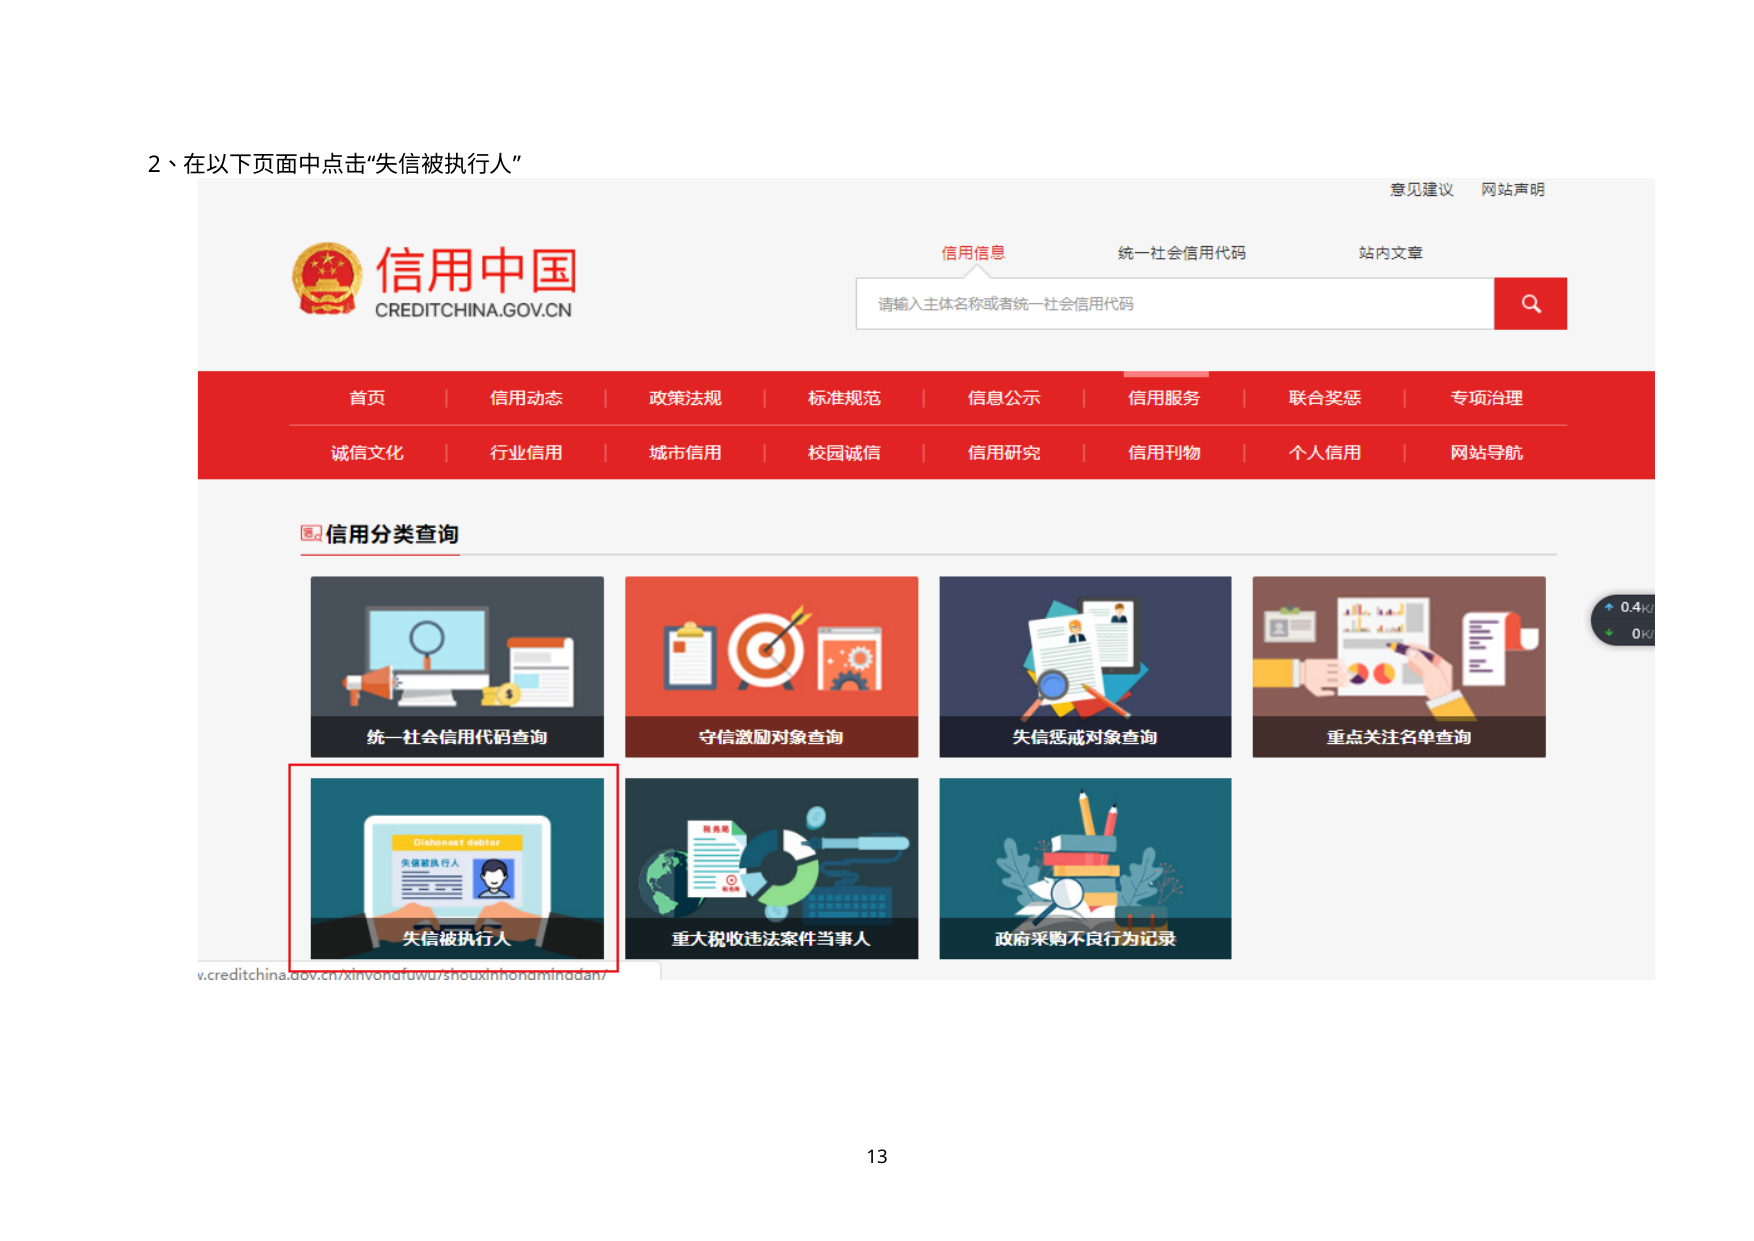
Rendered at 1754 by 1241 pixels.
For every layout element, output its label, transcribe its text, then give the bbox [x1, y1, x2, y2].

text 1、国家信息中心主办“信用中国”网站地址：http://www.creditchina.gov.cn打开网页后，点击“信用服务”。2、在以下页面中点击“失信被执行人” [148, 148, 1606, 179]
picture [197, 178, 1655, 980]
